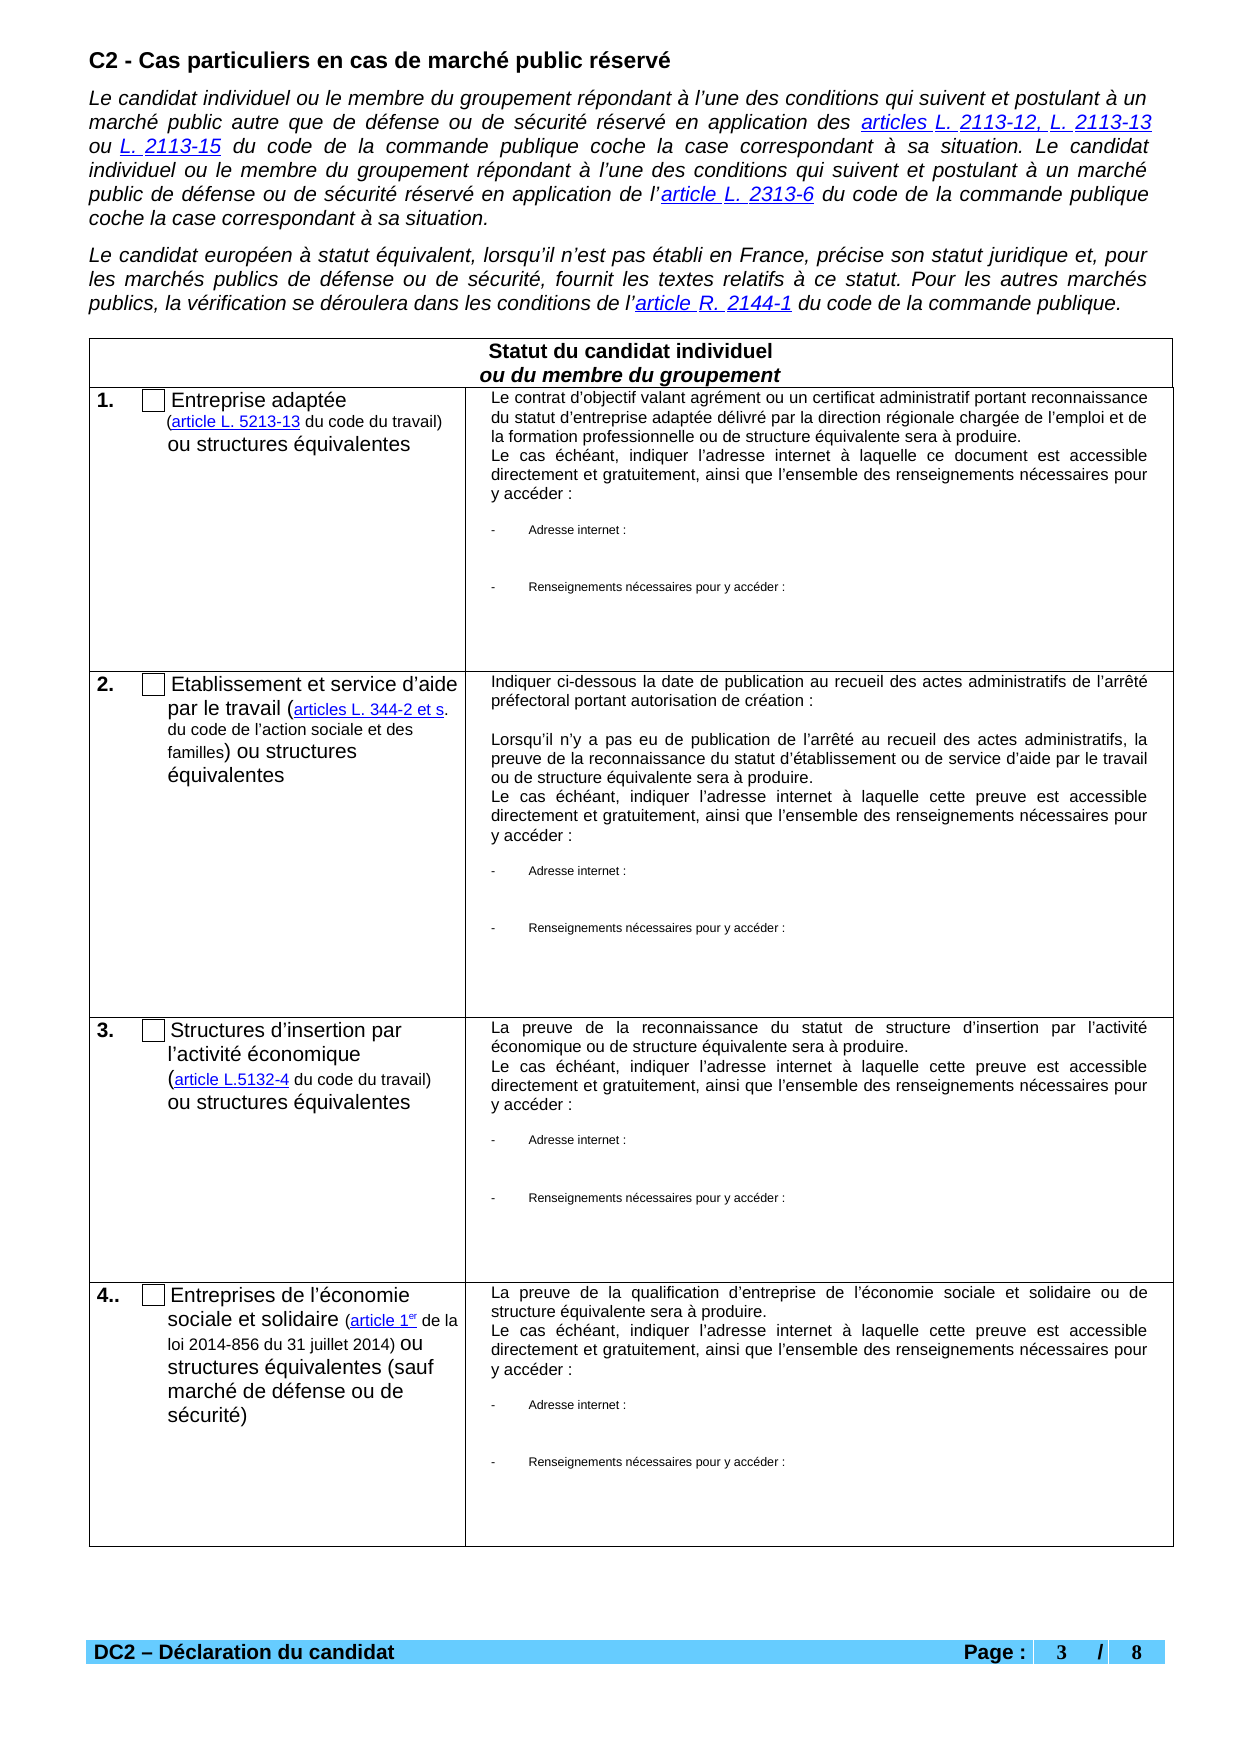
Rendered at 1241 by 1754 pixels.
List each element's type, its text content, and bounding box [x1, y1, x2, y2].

table_cell La preuve de la reconnaissance du statut de structure d’insertion par l’activité économique ou de structure équivalente sera à produire. Le cas échéant, indiquer l’adresse internet à laquelle cette preuve est accessible directement et gratuitement, ainsi que l’ensemble des renseignements nécessaires pour y accéder : Adresse internet : Renseignements nécessaires pour y accéder : [466, 1018, 1173, 1282]
text Le candidat européen à statut équivalent, lorsqu’il n’est pas établi en France, précise son statut juridique et, pour les marchés publics de défense ou de sécurité, fournit les textes relatifs à ce statut. Pour les autres marchés publics, la vérification se déroulera dans les conditions de l’article R. 2144-1 du code de la commande publique. [89, 242, 1152, 314]
table_cell 2. Etablissement et service d’aide par le travail (articles L. 344-2 et s. du code de l’action sociale et des familles) ou structures équivalentes [90, 672, 465, 1017]
text Le candidat individuel ou le membre du groupement répondant à l’une des conditions qui suivent et postulant à un marché public autre que de défense ou de sécurité réservé en application des articles L. 2113-12, L. 2113-13 ou L. 2113-15 du code de la commande publique coche la case correspondant à sa situation. Le candidat individuel ou le membre du groupement répondant à l’une des conditions qui suivent et postulant à un marché public de défense ou de sécurité réservé en application de l’article L. 2313-6 du code de la commande publique coche la case correspondant à sa situation. [89, 86, 1152, 230]
text C2 - Cas particuliers en cas de marché public réservé [89, 47, 1152, 74]
table_cell La preuve de la qualification d’entreprise de l’économie sociale et solidaire ou de structure équivalente sera à produire. Le cas échéant, indiquer l’adresse internet à laquelle cette preuve est accessible directement et gratuitement, ainsi que l’ensemble des renseignements nécessaires pour y accéder : Adresse internet : Renseignements nécessaires pour y accéder : [466, 1283, 1173, 1546]
table_cell Indiquer ci-dessous la date de publication au recueil des actes administratifs de l’arrêté préfectoral portant autorisation de création : Lorsqu’il n’y a pas eu de publication de l’arrêté au recueil des actes administratifs, la preuve de la reconnaissance du statut d’établissement ou de service d’aide par le travail ou de structure équivalente sera à produire. Le cas échéant, indiquer l’adresse internet à laquelle cette preuve est accessible directement et gratuitement, ainsi que l’ensemble des renseignements nécessaires pour y accéder : Adresse internet : Renseignements nécessaires pour y accéder : [466, 672, 1173, 1017]
table_cell 3. Structures d’insertion par l’activité économique (article L.5132-4 du code du travail) ou structures équivalentes [90, 1018, 465, 1282]
table_cell 1. Entreprise adaptée (article L. 5213-13 du code du travail) ou structures équivalentes [90, 388, 465, 671]
table_cell 4.. Entreprises de l’économie sociale et solidaire (article 1er de la loi 2014-856 du 31 juillet 2014) ou structures équivalentes (sauf marché de défense ou de sécurité) [90, 1283, 465, 1546]
table_cell Le contrat d’objectif valant agrément ou un certificat administratif portant reconnaissance du statut d’entreprise adaptée délivré par la direction régionale chargée de l’emploi et de la formation professionnelle ou de structure équivalente sera à produire. Le cas échéant, indiquer l’adresse internet à laquelle ce document est accessible directement et gratuitement, ainsi que l’ensemble des renseignements nécessaires pour y accéder : Adresse internet : Renseignements nécessaires pour y accéder : [466, 388, 1173, 671]
table_header Statut du candidat individuel ou du membre du groupement [90, 339, 1172, 387]
